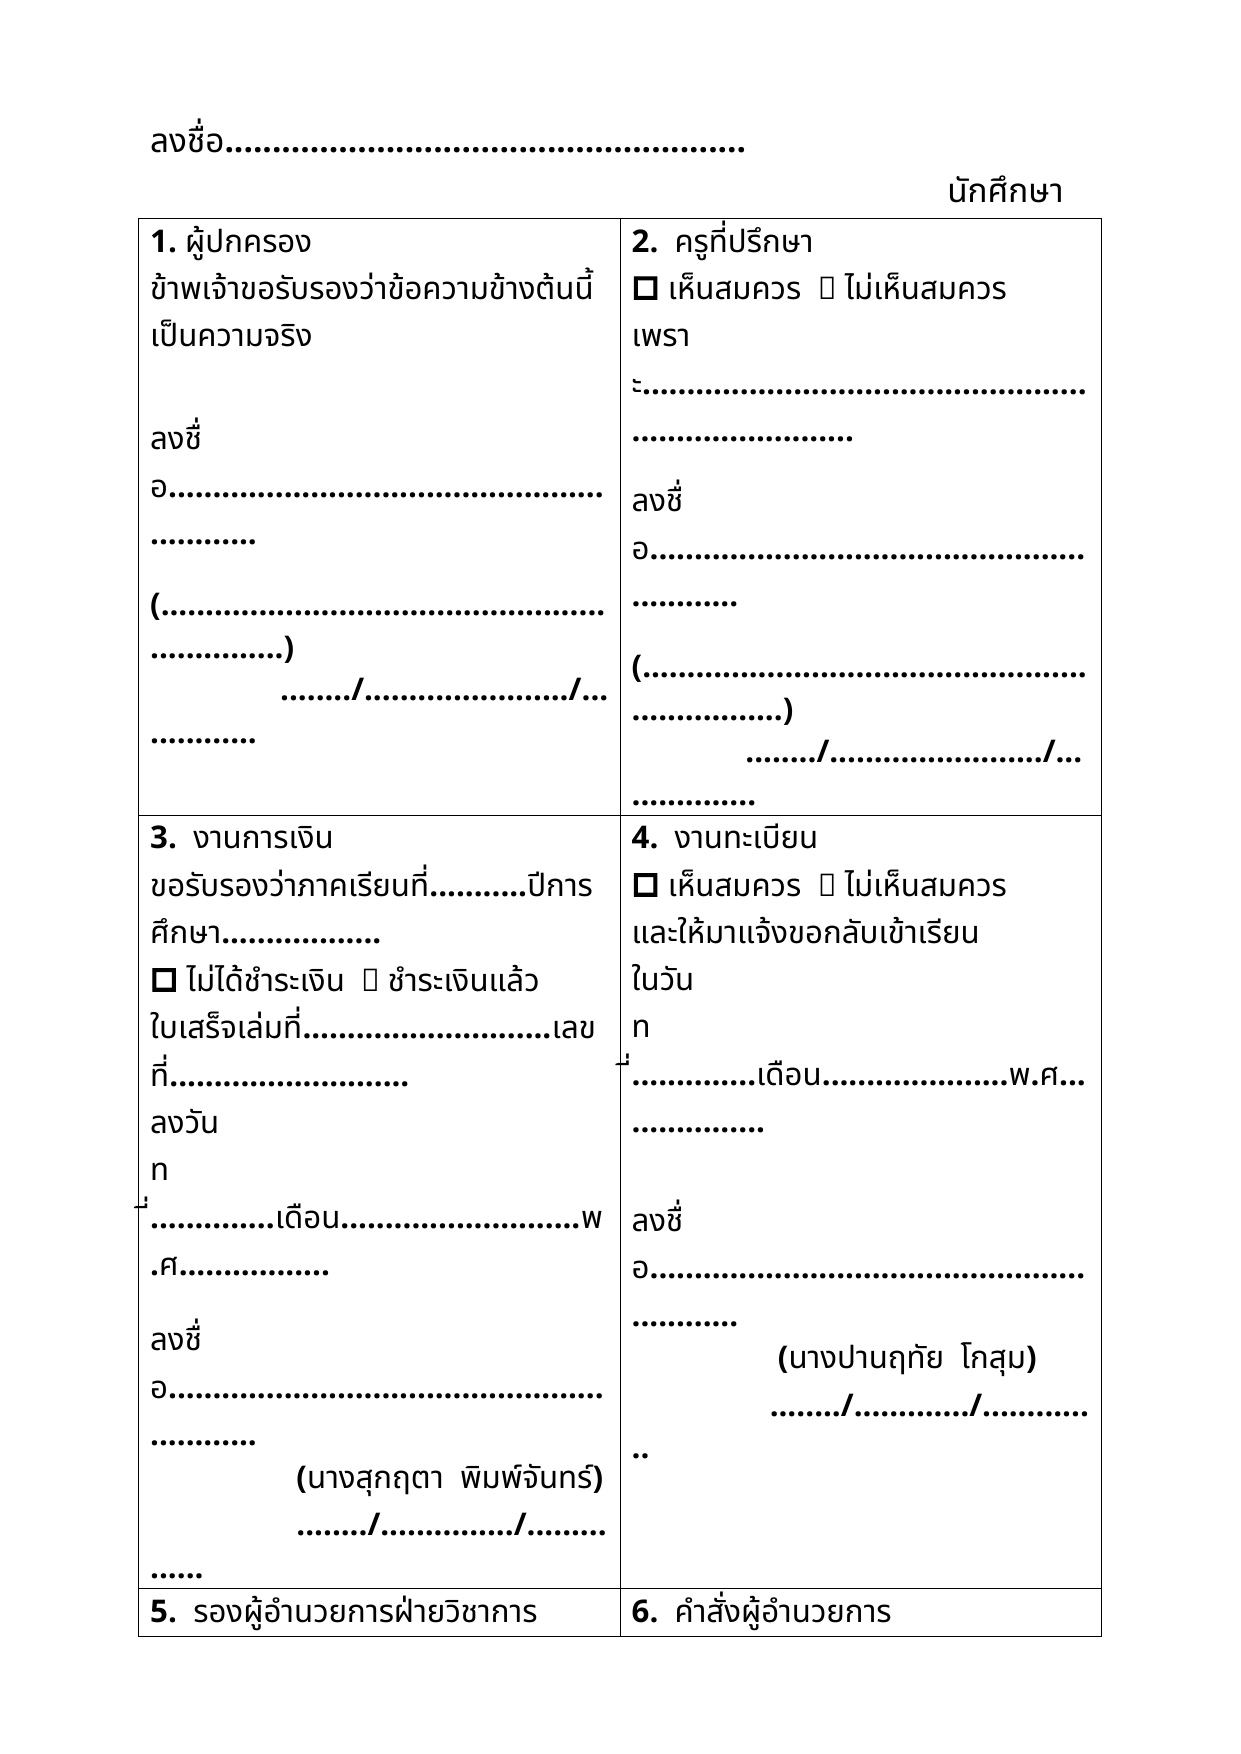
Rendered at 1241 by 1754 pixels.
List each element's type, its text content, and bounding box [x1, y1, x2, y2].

table_cell 4. งานทะเบียน เห็นสมควร ไม่เห็นสมควร และให้มาแจ้งขอกลับเข้าเรียน ในวันที่..............เดือน.....................พ.ศ.................. ลงชื่อ............................................................. (นางปานฤทัย โกสุม) ......../............./.............. [621, 816, 1101, 1588]
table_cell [139, 1589, 620, 1636]
text นักศึกษา [150, 167, 1090, 218]
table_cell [621, 1589, 1101, 1636]
text ลงชื่อ....................................................... [150, 89, 1090, 167]
table_header 2. ครูที่ปรึกษา เห็นสมควร ไม่เห็นสมควร เพราะ........................................................................... ลงชื่อ............................................................. (...................................................................) ......../......................../................. [621, 219, 1101, 814]
table_cell 3. งานการเงิน ขอรับรองว่าภาคเรียนที่...........ปีการศึกษา.................. ไม่ได้ชำระเงิน ชำระเงินแล้ว ใบเสร็จเล่มที่............................เลขที่........................... ลงวันที่..............เดือน...........................พ.ศ................. ลงชื่อ............................................................. (นางสุกฤตา พิมพ์จันทร์) ......../.............../............... [139, 816, 620, 1588]
table_header 1. ผู้ปกครอง ข้าพเจ้าขอรับรองว่าข้อความข้างต้นนี้เป็นความจริง ลงชื่อ............................................................. (.................................................................) ......../......................./............... [139, 219, 620, 814]
